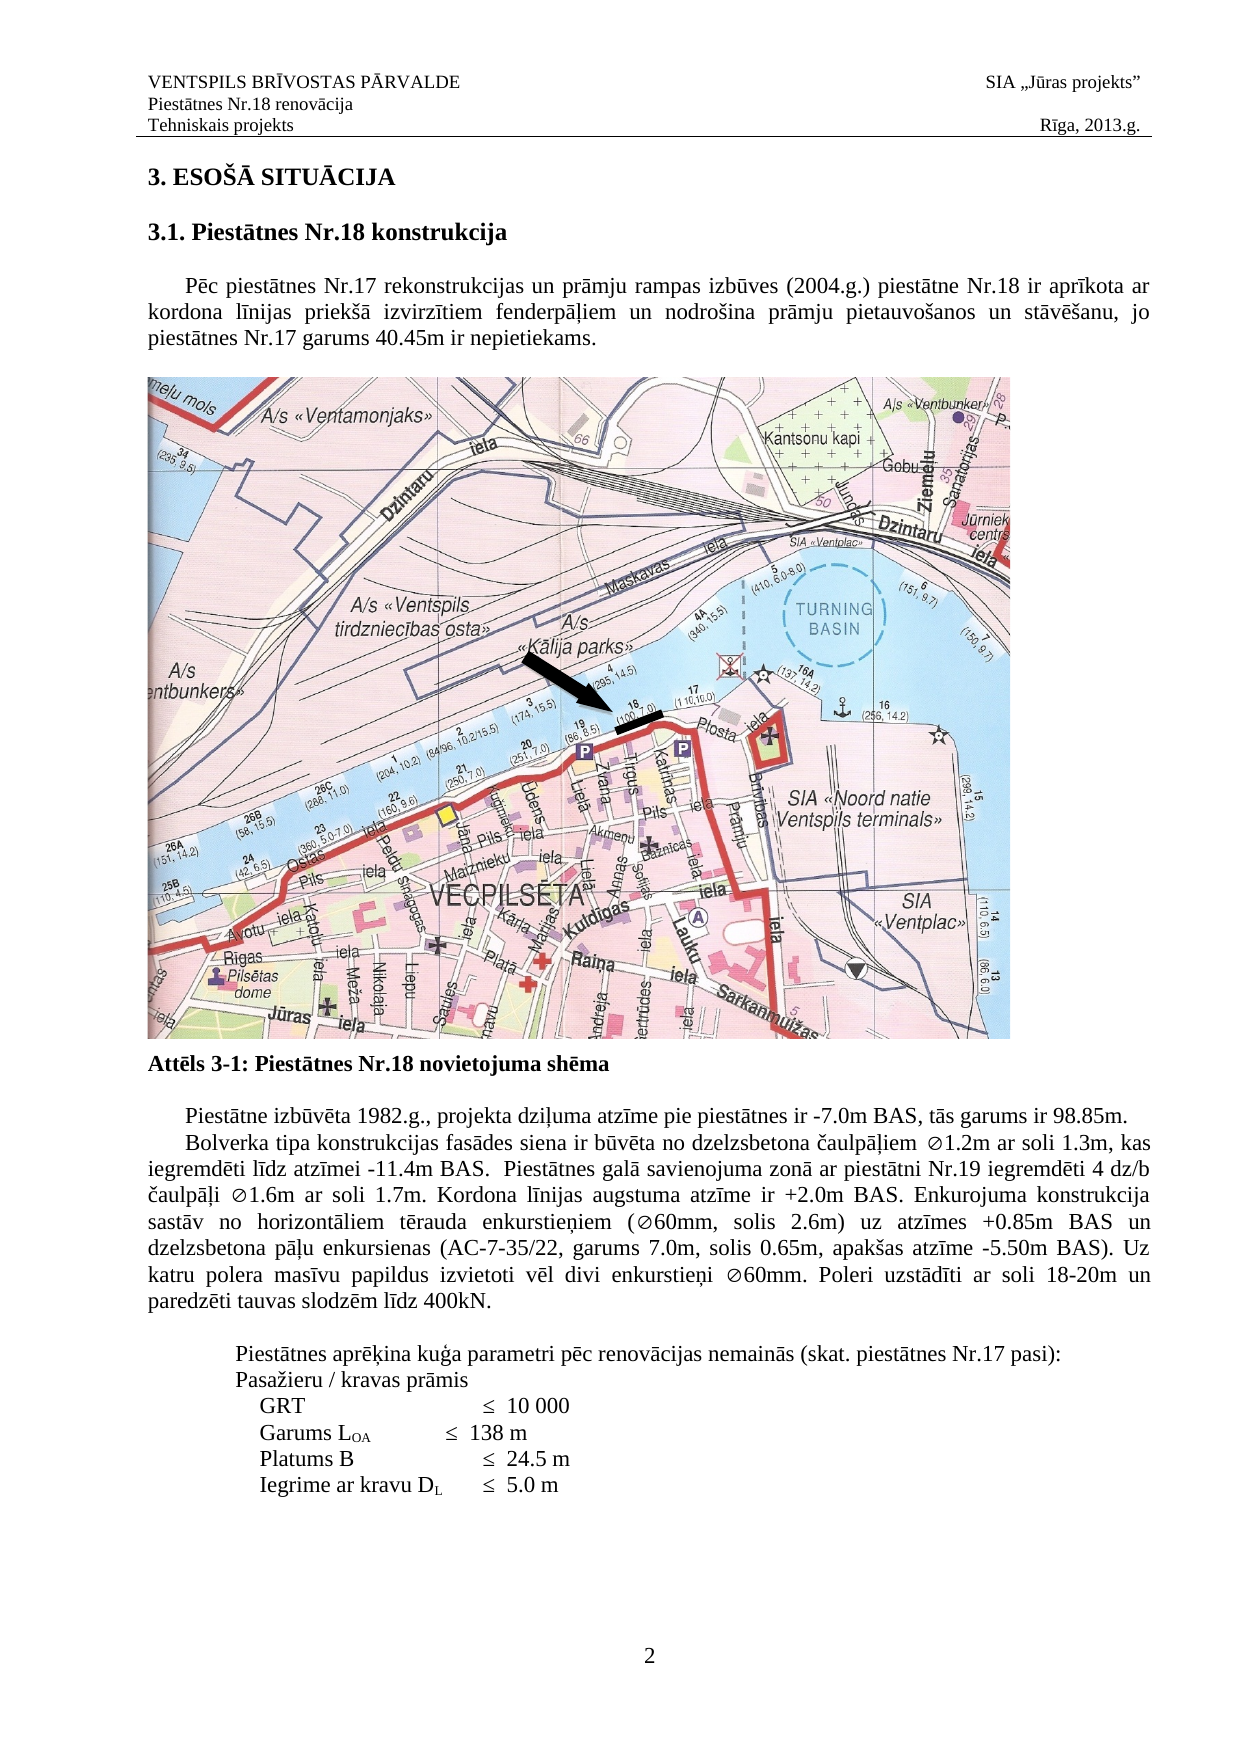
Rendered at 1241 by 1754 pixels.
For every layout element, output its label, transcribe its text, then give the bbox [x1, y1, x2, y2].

text Attēls 3-1: Piestātnes Nr.18 novietojuma shēma [148, 1051, 1152, 1076]
text Pēc piestātnes Nr.17 rekonstrukcijas un prāmju rampas izbūves (2004.g.) piestātne Nr.18 ir aprīkota ar kordona līnijas priekšā izvirzītiem fenderpāļiem un nodrošina prāmju pietauvošanos un stāvēšanu, jo piestātnes Nr.17 garums 40.45m ir nepietiekams. [148, 272, 1152, 351]
text Bolverka tipa konstrukcijas fasādes siena ir būvēta no dzelzsbetona čaulpāļiem 1.2m ar soli 1.3m, kas iegremdēti līdz atzīmei -11.4m BAS. Piestātnes galā savienojuma zonā ar piestātni Nr.19 iegremdēti 4 dz/b čaulpāļi 1.6m ar soli 1.7m. Kordona līnijas augstuma atzīme ir +2.0m BAS. Enkurojuma konstrukcija sastāv no horizontāliem tērauda enkurstieņiem (60mm, solis 2.6m) uz atzīmes +0.85m BAS un dzelzsbetona pāļu enkursienas (AC-7-35/22, garums 7.0m, solis 0.65m, apakšas atzīme -5.50m BAS). Uz katru polera masīvu papildus izvietoti vēl divi enkurstieņi 60mm. Poleri uzstādīti ar soli 18-20m un paredzēti tauvas slodzēm līdz 400kN. [148, 1129, 1152, 1313]
text Iegrime ar kravu DL ≤ 5.0 m [148, 1471, 1152, 1498]
text Platums B ≤ 24.5 m [148, 1445, 1152, 1471]
text Garums LOA ≤ 138 m [148, 1419, 1152, 1445]
picture [147, 377, 1010, 1039]
text Pasažieru / kravas prāmis [148, 1366, 1152, 1392]
subtitle 3.1. Piestātnes Nr.18 konstrukcija [148, 217, 1152, 246]
text GRT ≤ 10 000 [148, 1392, 1152, 1419]
text Piestātne izbūvēta 1982.g., projekta dziļuma atzīme pie piestātnes ir -7.0m BAS, tās garums ir 98.85m. [148, 1102, 1152, 1129]
text Piestātnes aprēķina kuģa parametri pēc renovācijas nemainās (skat. piestātnes Nr.17 pasi): [148, 1340, 1152, 1366]
subtitle 3. ESOŠĀ situĀcija [148, 162, 1152, 191]
